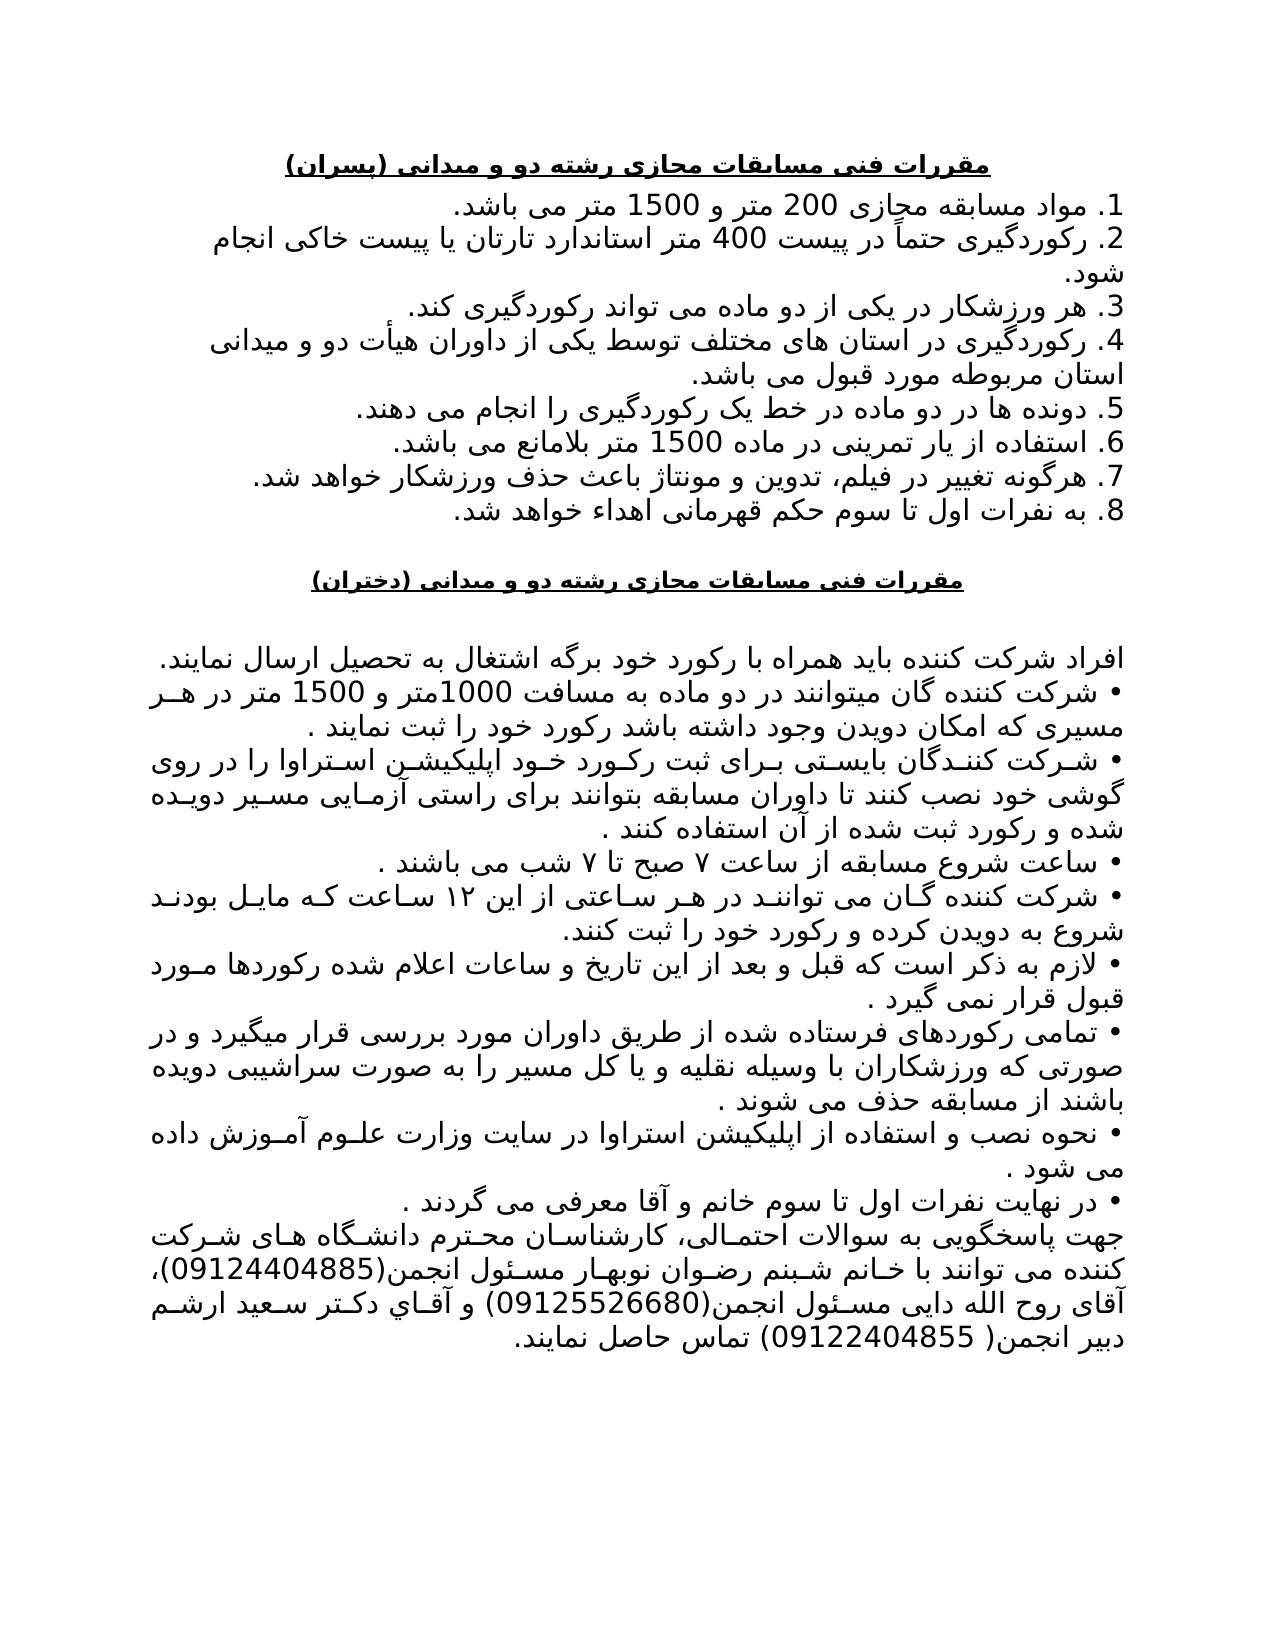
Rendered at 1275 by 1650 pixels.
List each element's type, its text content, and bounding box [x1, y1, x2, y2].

text 3. هر ورزشکار در یکی از دو ماده می تواند رکوردگیری کند. [150, 290, 1125, 324]
text • لازم به ذکر است که قبل و بعد از این تاریخ و ساعات اعلام شده رکوردها مورد قبول قرار نمی گیرد . [150, 947, 1125, 1015]
text • نحوه نصب و استفاده از اپلیکیشن استراوا در سایت وزارت علوم آموزش داده می شود . [150, 1117, 1125, 1185]
text • شرکت کننده گان میتوانند در دو ماده به مسافت 1000متر و 1500 متر در هر مسیری که امکان دویدن وجود داشته باشد رکورد خود را ثبت نمایند . [150, 675, 1125, 743]
text • در نهایت نفرات اول تا سوم خانم و آقا معرفی می گردند . [150, 1185, 1125, 1219]
text • ساعت شروع مسابقه از ساعت ٧ صبح تا ٧ شب می باشند . [150, 845, 1125, 879]
text • شرکت کنندگان بایستی برای ثبت رکورد خود اپلیکیشن استراوا را در روی گوشی خود نصب کنند تا داوران مسابقه بتوانند برای راستی آزمایی مسیر دویده شده و رکورد ثبت شده از آن استفاده کنند . [150, 743, 1125, 845]
text 2. رکوردگیری حتماً در پیست 400 متر استاندارد تارتان یا پیست خاکی انجام شود. [150, 222, 1125, 290]
text • شرکت کننده گان می توانند در هر ساعتی از این ١٢ ساعت که مایل بودند شروع به دویدن کرده و رکورد خود را ثبت کنند. [150, 879, 1125, 947]
text 1. مواد مسابقه مجازی 200 متر و 1500 متر می باشد. [150, 188, 1125, 222]
text 5. دونده ها در دو ماده در خط یک رکوردگیری را انجام می دهند. [150, 392, 1125, 426]
text 4. رکوردگیری در استان های مختلف توسط یکی از داوران هیأت دو و میدانی استان مربوطه مورد قبول می باشد. [150, 324, 1125, 392]
text • تمامی رکوردهای فرستاده شده از طریق داوران مورد بررسی قرار میگیرد و در صورتی که ورزشکاران با وسیله نقلیه و یا کل مسیر را به صورت سراشیبی دویده باشند از مسابقه حذف می شوند . [150, 1015, 1125, 1117]
text 8. به نفرات اول تا سوم حکم قهرمانی اهداء خواهد شد. [150, 493, 1125, 527]
text جهت پاسخگویی به سوالات احتمالی، کارشناسان محترم دانشگاه های شرکت کننده می توانند با خانم شبنم رضوان نوبهار مسئول انجمن(09124404885)، آقای روح الله دایی مسئول انجمن(09125526680) و آقاي دکتر سعید ارشم دبیر انجمن( 09122404855) تماس حاصل نمایند. [150, 1219, 1125, 1354]
text مقررات فنی مسابقات مجازی رشته دو و میدانی (دختران) [150, 567, 1125, 594]
text مقررات فنی مسابقات مجازی رشته دو و میدانی (پسران) [150, 150, 1125, 179]
text 6. استفاده از یار تمرینی در ماده 1500 متر بلامانع می باشد. [150, 426, 1125, 459]
text افراد شرکت کننده باید همراه با رکورد خود برگه اشتغال به تحصیل ارسال نمایند. [150, 641, 1125, 675]
text 7. هرگونه تغییر در فیلم، تدوین و مونتاژ باعث حذف ورزشکار خواهد شد. [150, 459, 1125, 493]
